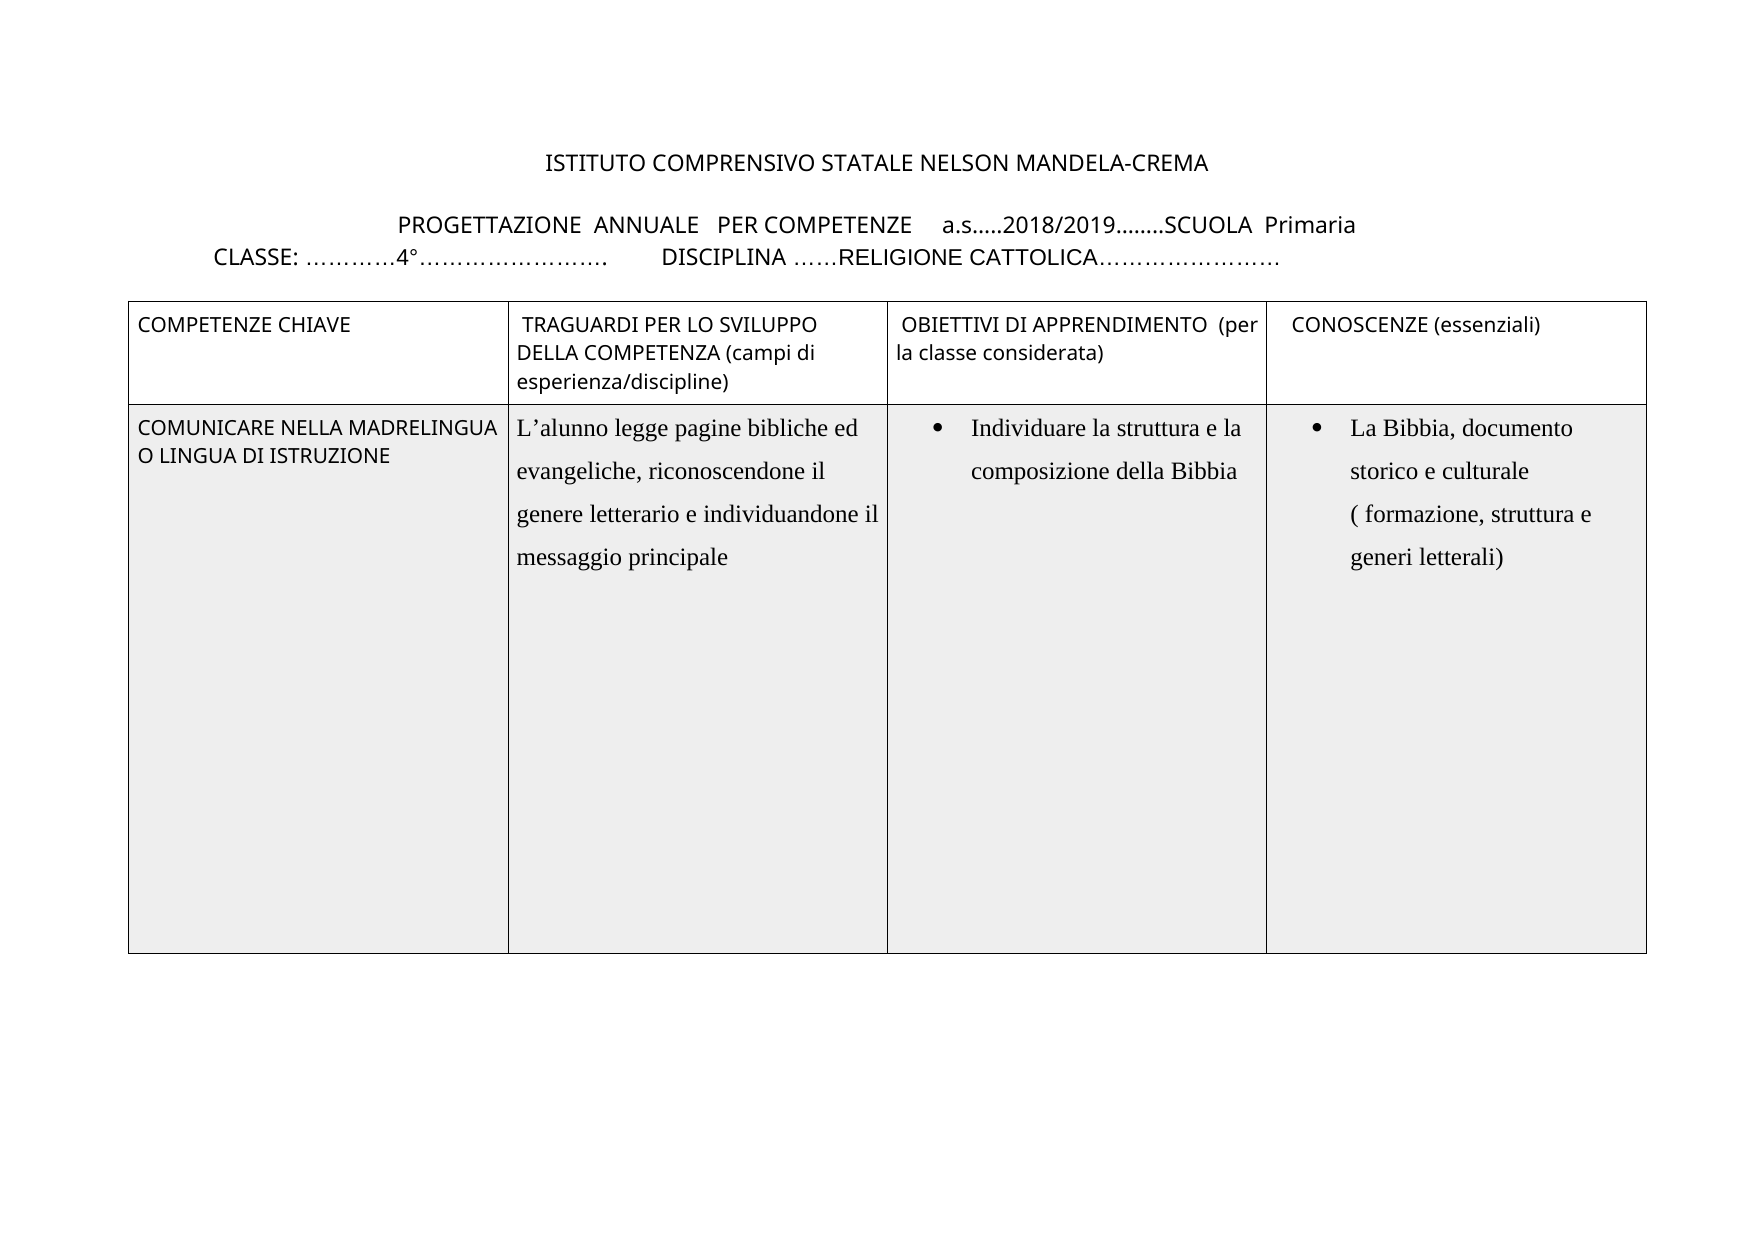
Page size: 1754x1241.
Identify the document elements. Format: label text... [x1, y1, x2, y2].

text CLASSE: …………4°……………………. DISCIPLINA ……RELIGIONE CATTOLICA…………………… [118, 241, 1636, 272]
table_cell L’alunno legge pagine bibliche ed evangeliche, riconoscendone il genere letterario e individuandone il messaggio principale [509, 405, 887, 953]
table_header TRAGUARDI PER LO SVILUPPO DELLA COMPETENZA (campi di esperienza/discipline) [509, 302, 887, 404]
table_header CONOSCENZE (essenziali) [1267, 302, 1646, 404]
table_cell COMUNICARE NELLA MADRELINGUA O LINGUA DI ISTRUZIONE [129, 405, 508, 953]
table_cell Individuare la struttura e la composizione della Bibbia [888, 405, 1266, 953]
text PROGETTAZIONE ANNUALE PER COMPETENZE a.s…..2018/2019……..SCUOLA Primaria [118, 209, 1636, 241]
table_header COMPETENZE CHIAVE [129, 302, 508, 404]
table_cell La Bibbia, documento storico e culturale ( formazione, struttura e generi letterali) [1267, 405, 1646, 953]
text ISTITUTO COMPRENSIVO STATALE NELSON MANDELA-CREMA [118, 147, 1636, 178]
table_header OBIETTIVI DI APPRENDIMENTO (per la classe considerata) [888, 302, 1266, 404]
